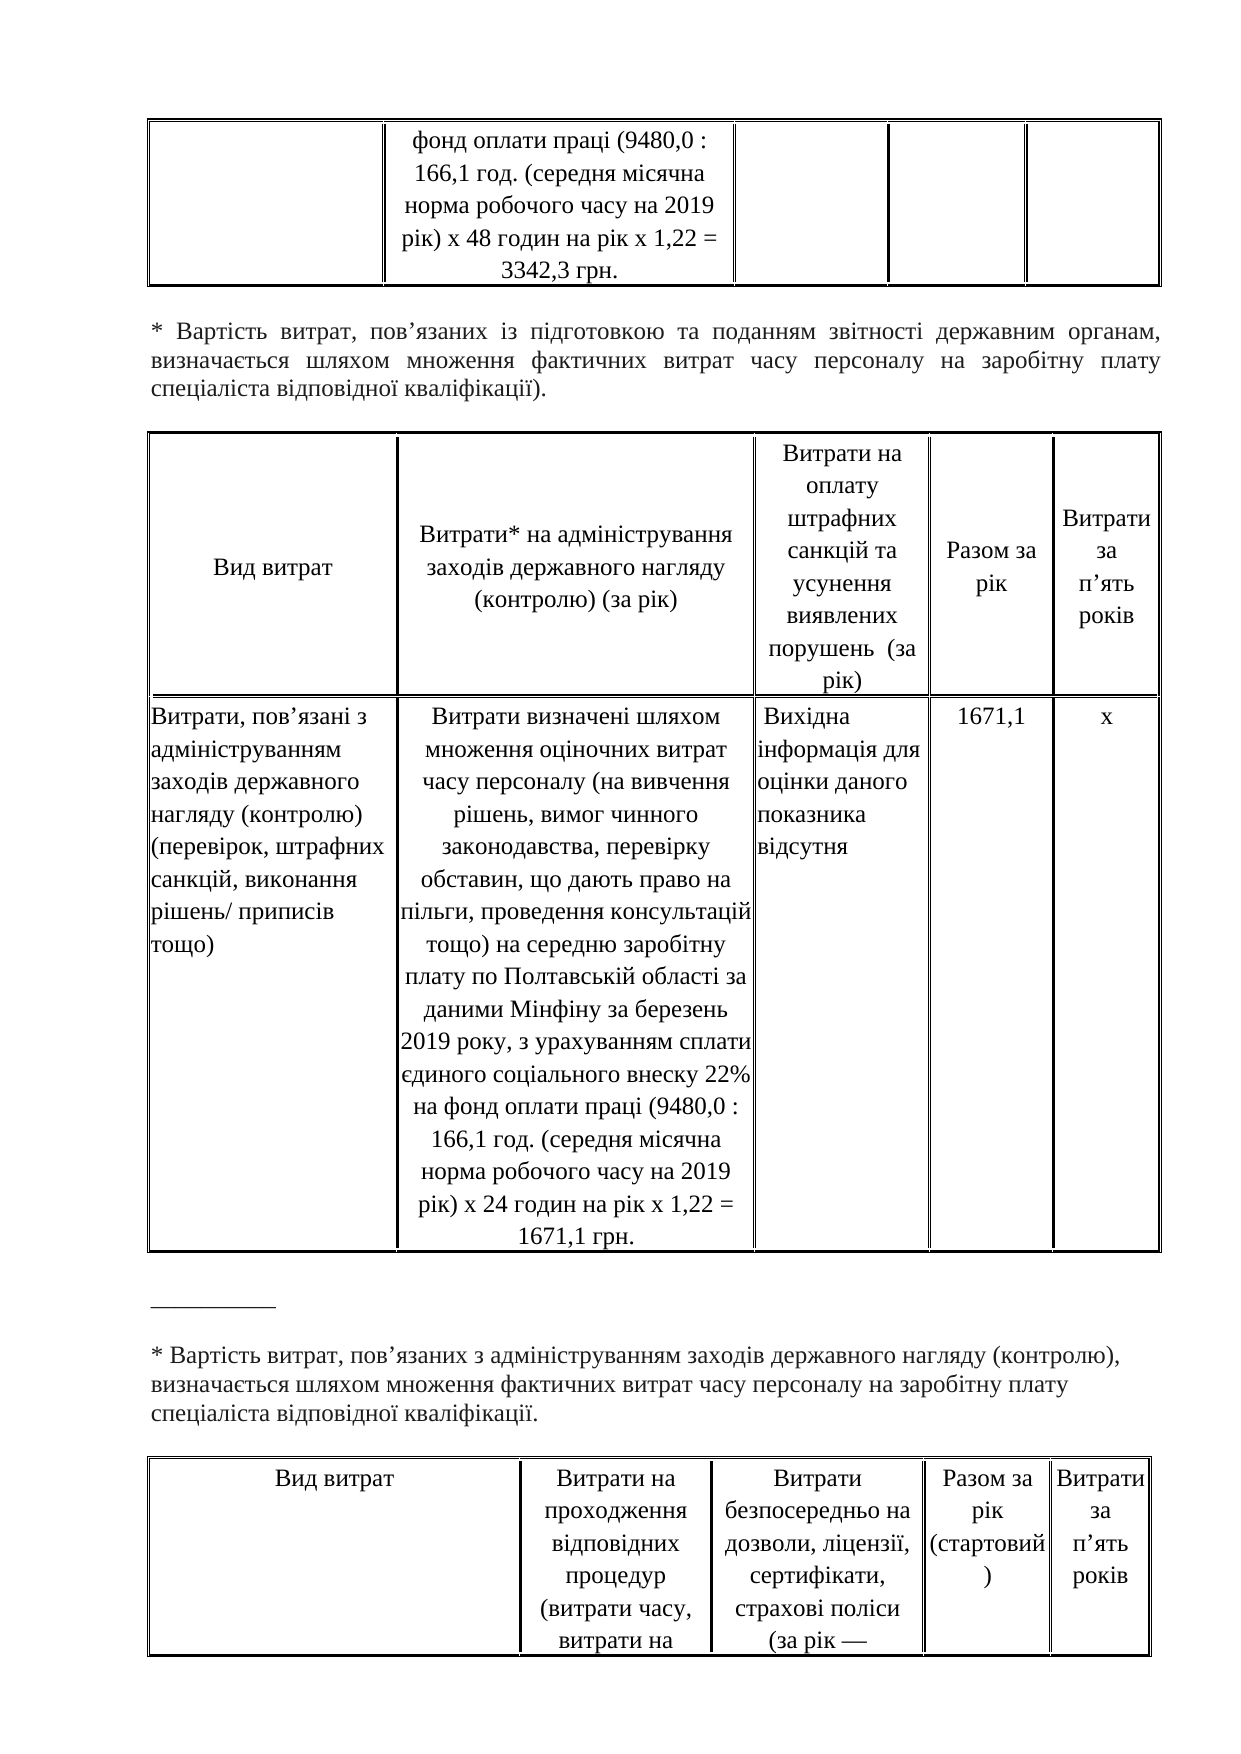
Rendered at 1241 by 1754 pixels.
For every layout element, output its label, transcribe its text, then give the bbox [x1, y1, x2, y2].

table_cell х [1053, 694, 1159, 1250]
table_header Витрати на оплату штрафних санкцій та усунення виявлених порушень (за рік) [755, 434, 929, 694]
table_header Вид витрат [148, 1457, 520, 1654]
table_cell - [1026, 122, 1158, 284]
table_header Вид витрат [150, 433, 397, 694]
text * Вартість витрат, пов’язаних із підготовкою та поданням звітності державним органам, визначається шляхом множення фактичних витрат часу персоналу на заробітну плату спеціаліста відповідної кваліфікації). [151, 316, 1162, 402]
text * Вартість витрат, пов’язаних з адмініструванням заходів державного нагляду (контролю), визначається шляхом множення фактичних витрат часу персоналу на заробітну плату спеціаліста відповідної кваліфікації. [151, 1340, 1162, 1426]
table_header Витрати* на адміністрування заходів державного нагляду (контролю) (за рік) [397, 434, 755, 694]
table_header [520, 1459, 711, 1654]
table_header Витрати за п’ять років [1053, 434, 1158, 694]
table_cell Вихідна інформація для оцінки даного показника відсутня [755, 698, 929, 1250]
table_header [924, 1459, 1051, 1654]
text __________ [151, 1282, 1162, 1311]
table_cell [384, 122, 735, 284]
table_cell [150, 120, 384, 284]
table_cell Витрати, пов’язані з адмініструванням заходів державного нагляду (контролю) (перевірок, штрафних санкцій, виконання рішень/ приписів тощо) [150, 694, 397, 1250]
table_cell Витрати визначені шляхом множення оціночних витрат часу персоналу (на вивчення рішень, вимог чинного законодавства, перевірку обставин, що дають право на пільги, проведення консультацій тощо) на середню заробітну плату по Полтавській області за даними Мінфіну за березень 2019 року, з урахуванням сплати єдиного соціального внеску 22% на фонд оплати праці (9480,0 : 166,1 год. (середня місячна норма робочого часу на 2019 рік) х 24 годин на рік х 1,22 = 1671,1 грн. [397, 698, 755, 1250]
table_header Разом за рік [930, 433, 1053, 694]
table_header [711, 1457, 924, 1654]
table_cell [735, 120, 888, 284]
table_cell 3342,3 грн. [888, 120, 1026, 284]
table_cell 1671,1 [930, 698, 1053, 1250]
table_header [1051, 1459, 1148, 1654]
